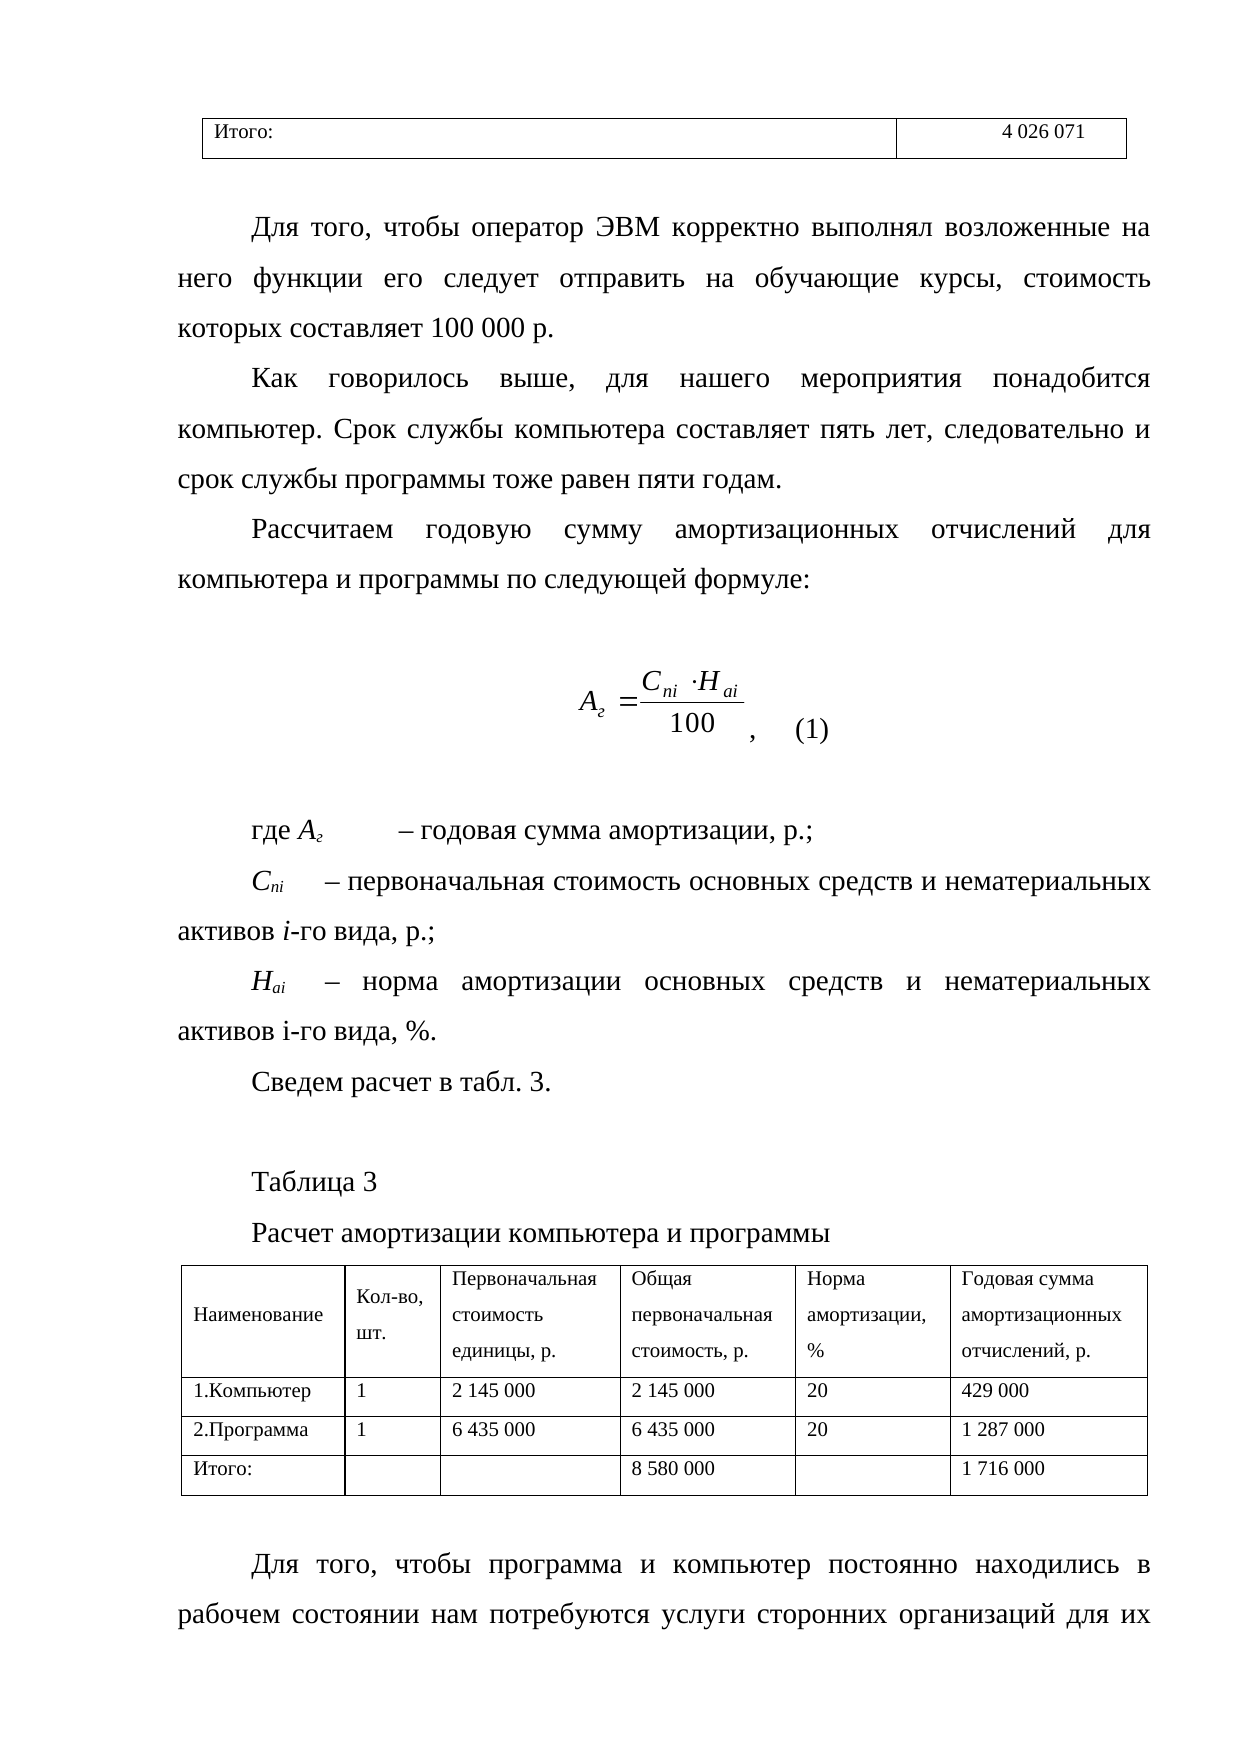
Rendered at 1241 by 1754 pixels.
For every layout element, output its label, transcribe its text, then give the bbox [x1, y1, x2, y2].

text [177, 1546, 1152, 1630]
table_cell 1 [346, 1417, 440, 1455]
text Спi – первоначальная стоимость основных средств и нематериальных активов i-го вида, р.; [177, 863, 1152, 946]
text Для того, чтобы оператор ЭВМ корректно выполнял возложенные на него функции его следует отправить на обучающие курсы, стоимость которых составляет 100 000 р. [177, 209, 1152, 344]
text Расчет амортизации компьютера и программы [177, 1215, 1152, 1248]
table_cell [346, 1456, 440, 1495]
table_cell 2 145 000 [621, 1378, 795, 1416]
table_cell 1.Компьютер [182, 1378, 344, 1416]
table_header Общая первоначальная стоимость, р. [621, 1266, 795, 1377]
text Наi – норма амортизации основных средств и нематериальных активов i-го вида, %. [177, 963, 1152, 1047]
text Таблица 3 [177, 1164, 1152, 1198]
table_cell 8 580 000 [621, 1456, 795, 1495]
text , (1) [177, 662, 1152, 745]
table_cell 20 [796, 1417, 950, 1455]
table_cell Итого: [182, 1456, 344, 1495]
table_cell [796, 1456, 950, 1495]
table_header Кол-во, шт. [346, 1266, 440, 1377]
table_cell 2.Программа [182, 1417, 344, 1455]
text Как говорилось выше, для нашего мероприятия понадобится компьютер. Срок службы компьютера составляет пять лет, следовательно и срок службы программы тоже равен пяти годам. [177, 360, 1152, 494]
table_cell 4 026 071 [897, 119, 1126, 158]
table_cell 429 000 [951, 1378, 1147, 1416]
table_cell 20 [796, 1378, 950, 1416]
table_cell 6 435 000 [621, 1417, 795, 1455]
table_header Наименование [182, 1266, 344, 1377]
table_header Норма амортизации, % [796, 1266, 950, 1377]
table_header Первоначальная стоимость единицы, р. [441, 1266, 620, 1377]
table_cell 1 287 000 [951, 1417, 1147, 1455]
text Рассчитаем годовую сумму амортизационных отчислений для компьютера и программы по следующей формуле: [177, 511, 1152, 595]
table_cell 2 145 000 [441, 1378, 620, 1416]
text Сведем расчет в табл. 3. [177, 1064, 1152, 1097]
table_cell 1 716 000 [951, 1456, 1147, 1495]
text где Аг – годовая сумма амортизации, р.; [177, 812, 1152, 846]
table_cell 6 435 000 [441, 1417, 620, 1455]
table_cell 1 [346, 1378, 440, 1416]
table_cell Итого: [203, 119, 896, 158]
table_header Годовая сумма амортизационных отчислений, р. [951, 1266, 1147, 1377]
table_cell [441, 1456, 620, 1495]
